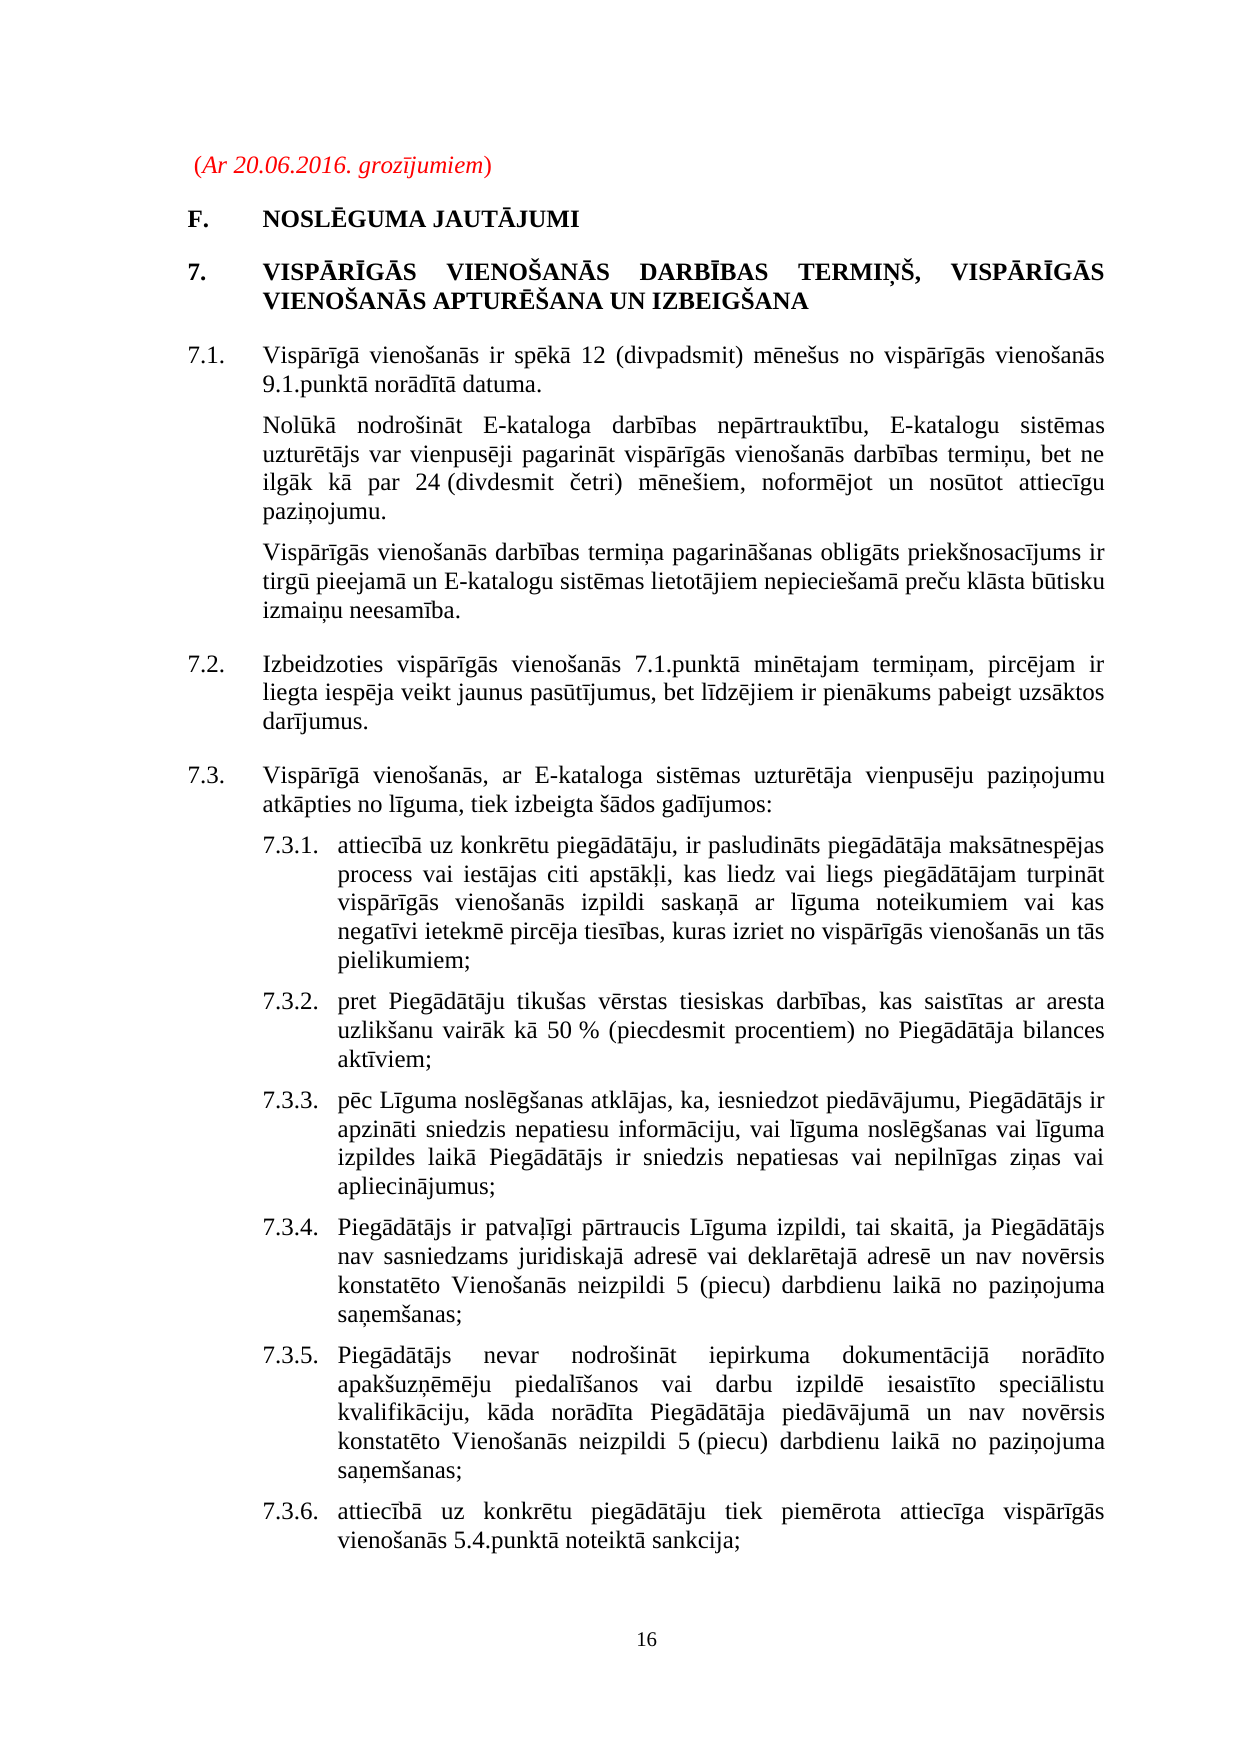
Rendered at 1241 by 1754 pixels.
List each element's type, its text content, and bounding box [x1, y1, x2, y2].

text Vispārīgās vienošanās darbības termiņa pagarināšanas obligāts priekšnosacījums ir tirgū pieejamā un E-katalogu sistēmas lietotājiem nepieciešamā preču klāsta būtisku izmaiņu neesamība. [262, 537, 1105, 624]
text 7.3.5. Piegādātājs nevar nodrošināt iepirkuma dokumentācijā norādīto apakšuzņēmēju piedalīšanos vai darbu izpildē iesaistīto speciālistu kvalifikāciju, kāda norādīta Piegādātāja piedāvājumā un nav novērsis konstatēto Vienošanās neizpildi 5 (piecu) darbdienu laikā no paziņojuma saņemšanas; [262, 1340, 1105, 1484]
text 7.3.6. attiecībā uz konkrētu piegādātāju tiek piemērota attiecīga vispārīgās vienošanās 5.4.punktā noteiktā sankcija; [262, 1496, 1105, 1554]
text 7.2. Izbeidzoties vispārīgās vienošanās 7.1.punktā minētajam termiņam, pircējam ir liegta iespēja veikt jaunus pasūtījumus, bet līdzējiem ir pienākums pabeigt uzsāktos darījumus. [187, 649, 1105, 735]
text 7. VISPĀRĪGĀS VIENOŠANĀS DARBĪBAS TERMIŅŠ, VISPĀRĪGĀS VIENOŠANĀS APTURĒŠANA UN IZBEIGŠANA [187, 257, 1105, 315]
text 7.3. Vispārīgā vienošanās, ar E-kataloga sistēmas uzturētāja vienpusēju paziņojumu atkāpties no līguma, tiek izbeigta šādos gadījumos: [187, 760, 1105, 817]
text F. NOSLĒGUMA JAUTĀJUMI [187, 204, 1105, 232]
text 7.3.2. pret Piegādātāju tikušas vērstas tiesiskas darbības, kas saistītas ar aresta uzlikšanu vairāk kā 50 % (piecdesmit procentiem) no Piegādātāja bilances aktīviem; [262, 986, 1105, 1072]
text 7.3.3. pēc Līguma noslēgšanas atklājas, ka, iesniedzot piedāvājumu, Piegādātājs ir apzināti sniedzis nepatiesu informāciju, vai līguma noslēgšanas vai līguma izpildes laikā Piegādātājs ir sniedzis nepatiesas vai nepilnīgas ziņas vai apliecinājumus; [262, 1085, 1105, 1200]
text 7.1. Vispārīgā vienošanās ir spēkā 12 (divpadsmit) mēnešus no vispārīgās vienošanās 9.1.punktā norādītā datuma. [187, 340, 1105, 397]
text (Ar 20.06.2016. grozījumiem) [187, 150, 1105, 179]
text Nolūkā nodrošināt E-kataloga darbības nepārtrauktību, E-katalogu sistēmas uzturētājs var vienpusēji pagarināt vispārīgās vienošanās darbības termiņu, bet ne ilgāk kā par 24 (divdesmit četri) mēnešiem, noformējot un nosūtot attiecīgu paziņojumu. [262, 410, 1105, 525]
text 7.3.1. attiecībā uz konkrētu piegādātāju, ir pasludināts piegādātāja maksātnespējas process vai iestājas citi apstākļi, kas liedz vai liegs piegādātājam turpināt vispārīgās vienošanās izpildi saskaņā ar līguma noteikumiem vai kas negatīvi ietekmē pircēja tiesības, kuras izriet no vispārīgās vienošanās un tās pielikumiem; [262, 830, 1105, 974]
text 7.3.4. Piegādātājs ir patvaļīgi pārtraucis Līguma izpildi, tai skaitā, ja Piegādātājs nav sasniedzams juridiskajā adresē vai deklarētajā adresē un nav novērsis konstatēto Vienošanās neizpildi 5 (piecu) darbdienu laikā no paziņojuma saņemšanas; [262, 1212, 1105, 1327]
